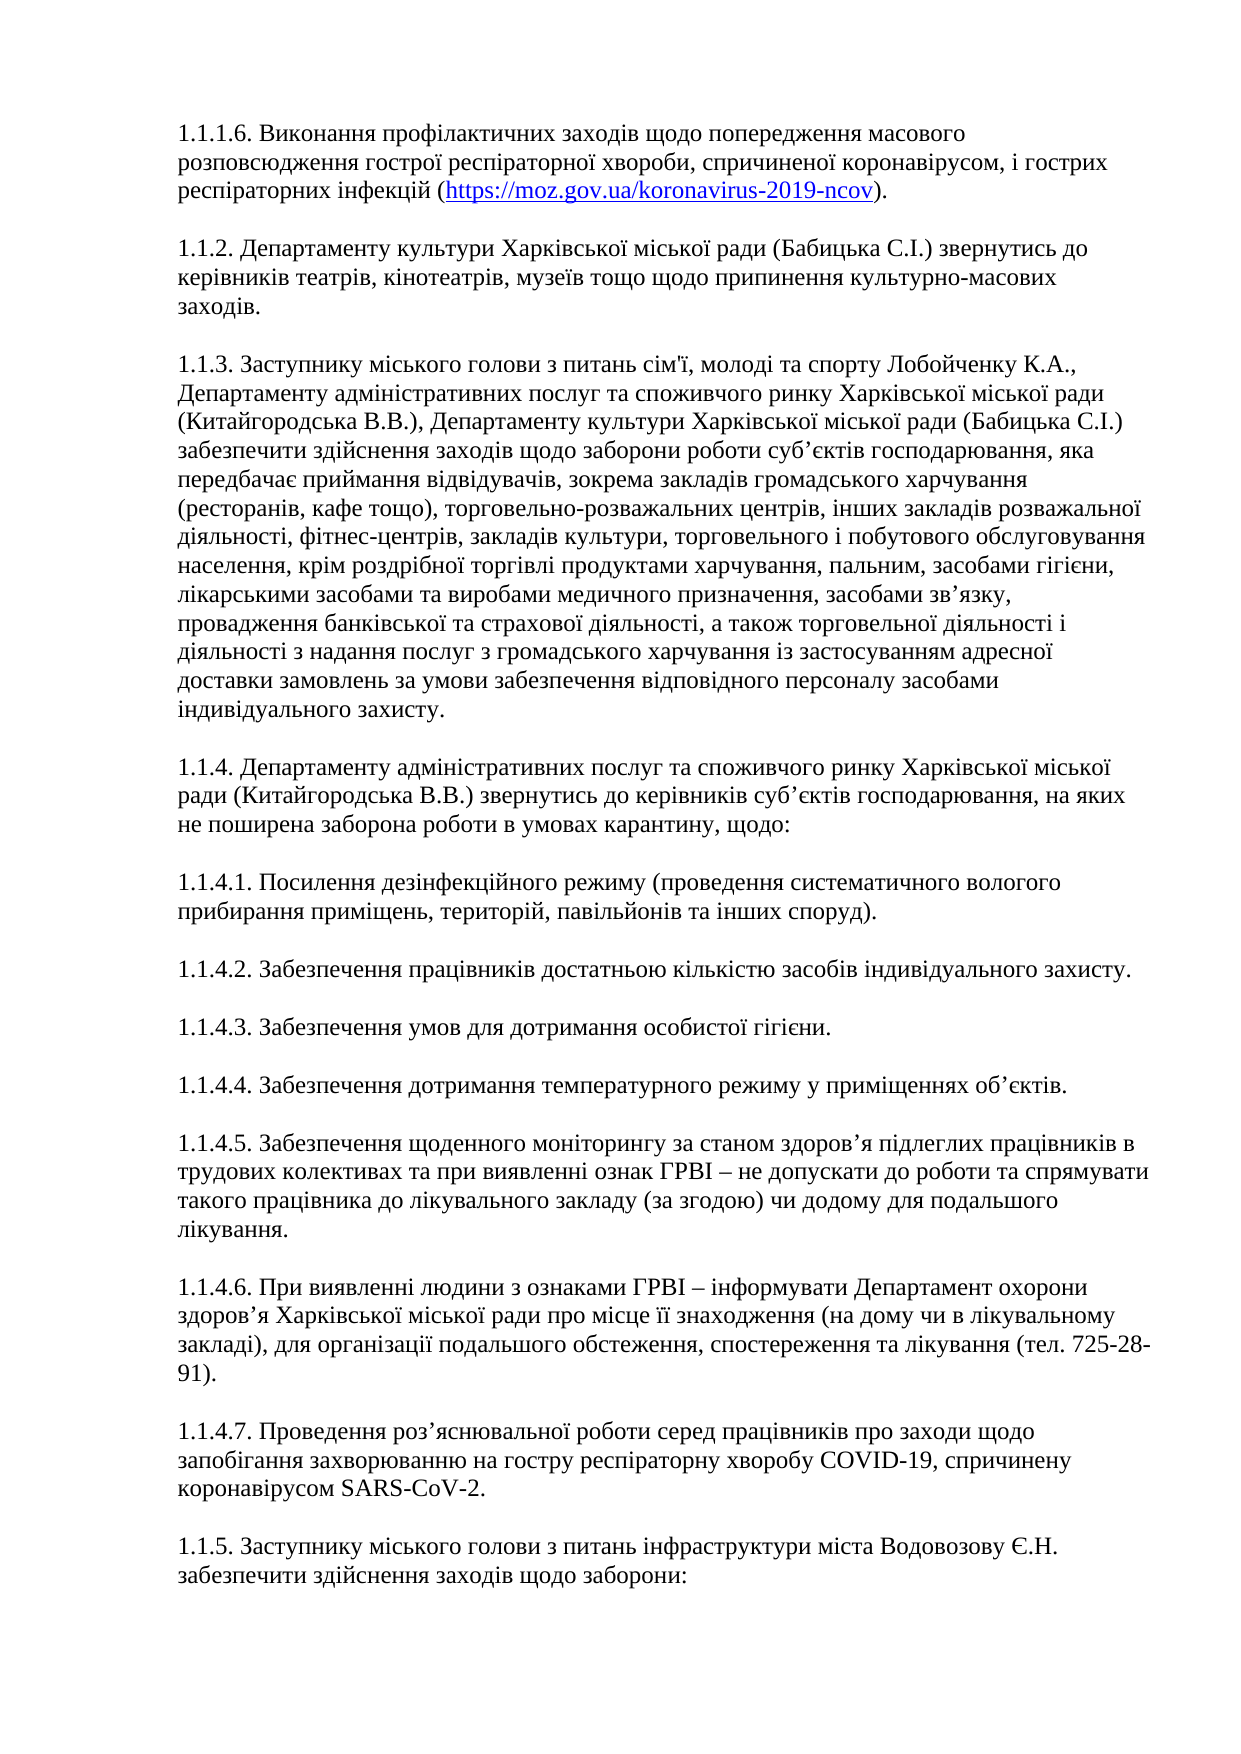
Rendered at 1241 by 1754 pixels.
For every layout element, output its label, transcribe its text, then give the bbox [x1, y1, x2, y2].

text 1.1.2. Департаменту культури Харківської міської ради (Бабицька С.І.) звернутись до керівників театрів, кінотеатрів, музеїв тощо щодо припинення культурно-масових заходів. [177, 233, 1152, 320]
text 1.1.5. Заступнику міського голови з питань інфраструктури міста Водовозову Є.Н. забезпечити здійснення заходів щодо заборони: [177, 1531, 1152, 1589]
text 1.1.4. Департаменту адміністративних послуг та споживчого ринку Харківської міської ради (Китайгородська В.В.) звернутись до керівників суб’єктів господарювання, на яких не поширена заборона роботи в умовах карантину, щодо: [177, 752, 1152, 838]
text 1.1.3. Заступнику міського голови з питань сім'ї, молоді та спорту Лобойченку К.А., Департаменту адміністративних послуг та споживчого ринку Харківської міської ради (Китайгородська В.В.), Департаменту культури Харківської міської ради (Бабицька С.І.) забезпечити здійснення заходів щодо заборони роботи суб’єктів господарювання, яка передбачає приймання відвідувачів, зокрема закладів громадського харчування (ресторанів, кафе тощо), торговельно-розважальних центрів, інших закладів розважальної діяльності, фітнес-центрів, закладів культури, торговельного і побутового обслуговування населення, крім роздрібної торгівлі продуктами харчування, пальним, засобами гігієни, лікарськими засобами та виробами медичного призначення, засобами зв’язку, провадження банківської та страхової діяльності, а також торговельної діяльності і діяльності з надання послуг з громадського харчування із застосуванням адресної доставки замовлень за умови забезпечення відповідного персоналу засобами індивідуального захисту. [177, 349, 1152, 723]
text 1.1.4.3. Забезпечення умов для дотримання особистої гігієни. [177, 1012, 1152, 1041]
text 1.1.1.6. Виконання профілактичних заходів щодо попередження масового розповсюдження гострої респіраторної хвороби, спричиненої коронавірусом, і гострих респіраторних інфекцій (https://moz.gov.ua/koronavirus-2019-ncov). [177, 118, 1152, 204]
text 1.1.4.2. Забезпечення працівників достатньою кількістю засобів індивідуального захисту. [177, 954, 1152, 983]
text 1.1.4.5. Забезпечення щоденного моніторингу за станом здоров’я підлеглих працівників в трудових колективах та при виявленні ознак ГРВІ – не допускати до роботи та спрямувати такого працівника до лікувального закладу (за згодою) чи додому для подальшого лікування. [177, 1128, 1152, 1243]
text 1.1.4.1. Посилення дезінфекційного режиму (проведення систематичного вологого прибирання приміщень, територій, павільйонів та інших споруд). [177, 867, 1152, 925]
text 1.1.4.7. Проведення роз’яснювальної роботи серед працівників про заходи щодо запобігання захворюванню на гостру респіраторну хворобу COVID-19, спричинену коронавірусом SARS-CoV-2. [177, 1416, 1152, 1502]
text 1.1.4.4. Забезпечення дотримання температурного режиму у приміщеннях об’єктів. [177, 1070, 1152, 1098]
text 1.1.4.6. При виявленні людини з ознаками ГРВІ – інформувати Департамент охорони здоров’я Харківської міської ради про місце її знаходження (на дому чи в лікувальному закладі), для організації подальшого обстеження, спостереження та лікування (тел. 725-28-91). [177, 1272, 1152, 1387]
